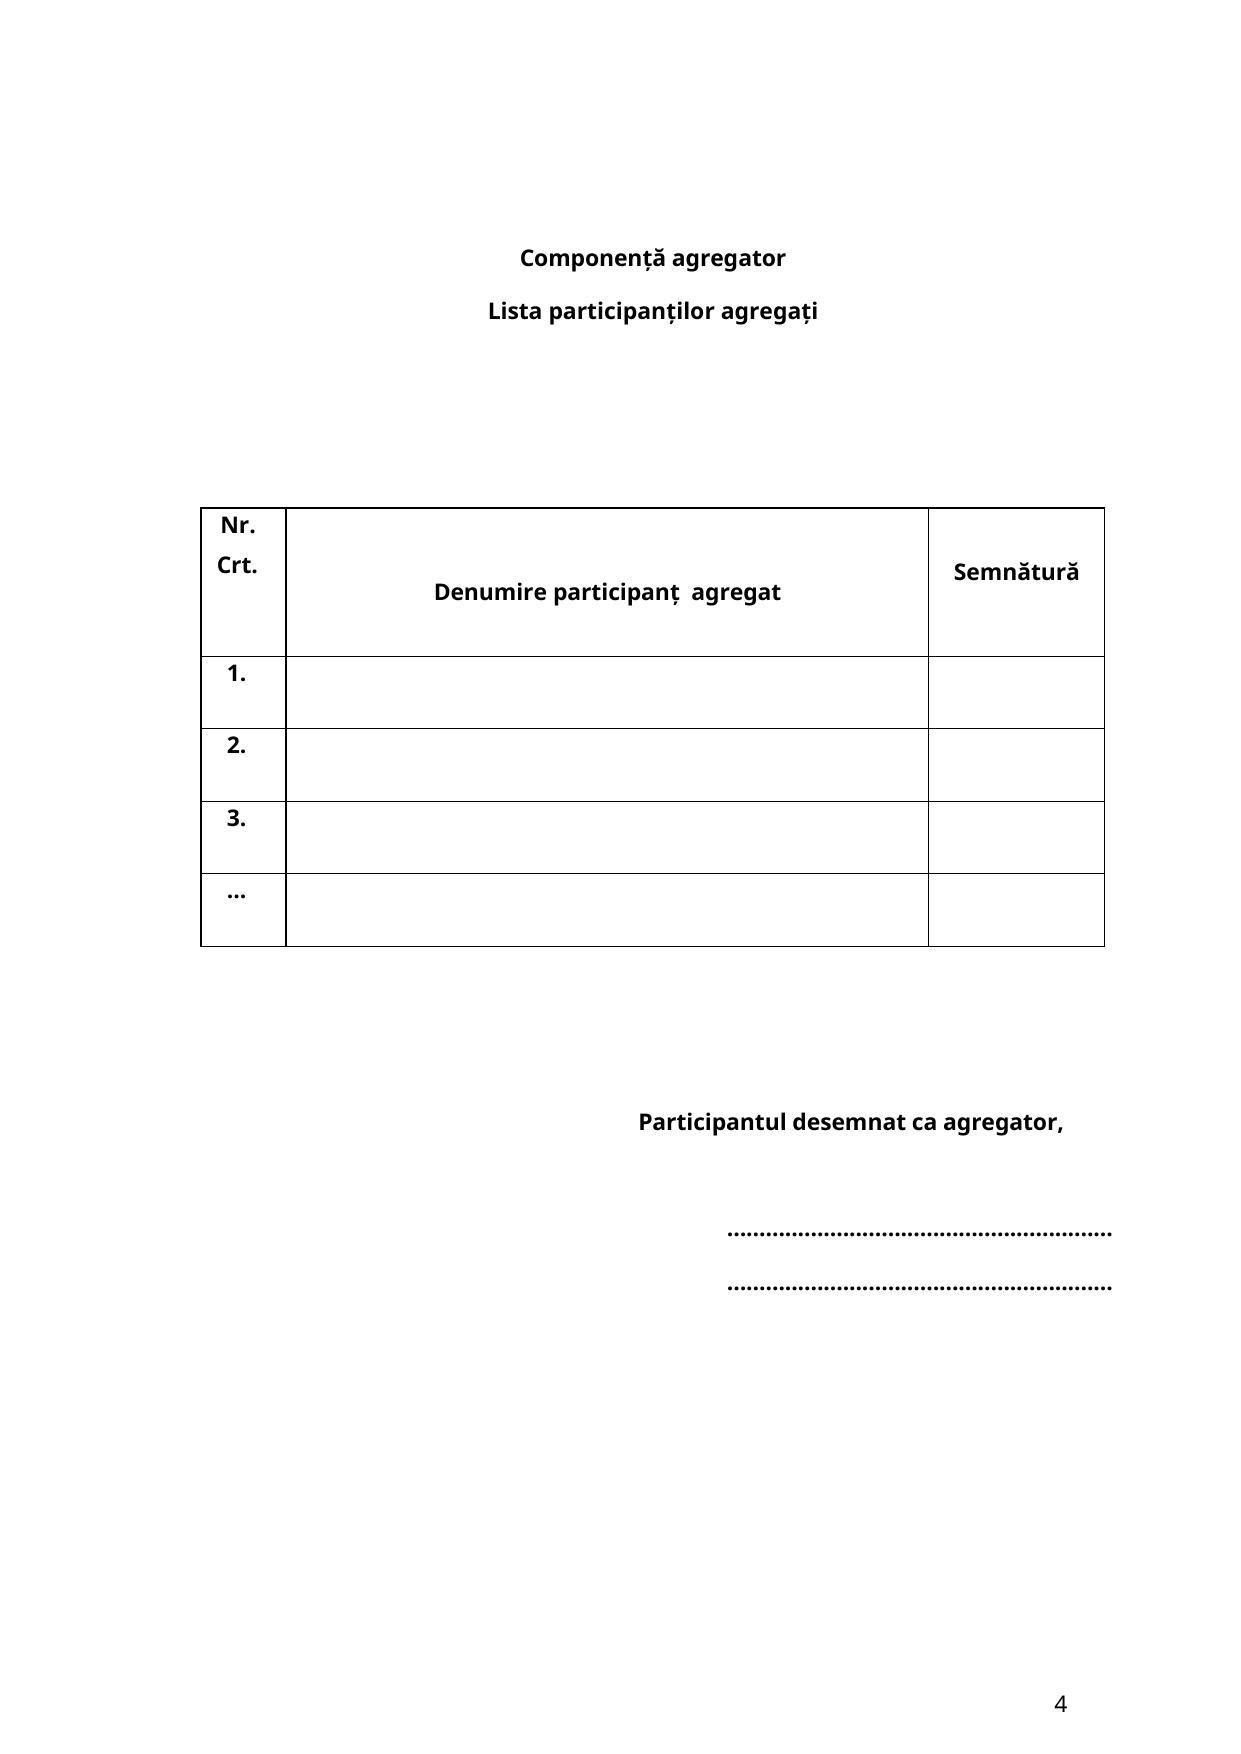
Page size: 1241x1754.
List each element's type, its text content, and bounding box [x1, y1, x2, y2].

table_cell [929, 874, 1104, 946]
table_cell 1. [202, 657, 285, 728]
text …......................................................... [139, 1212, 1112, 1244]
table_cell [929, 657, 1104, 728]
text Componență agregator [139, 242, 1166, 273]
table_cell 3. [202, 802, 285, 873]
table_cell 2. [202, 729, 285, 801]
table_header Denumire participanț agregat [287, 509, 928, 656]
text Lista participanților agregaţi [139, 295, 1166, 326]
table_cell [287, 874, 928, 946]
table_cell [287, 802, 928, 873]
table_cell ... [202, 874, 285, 946]
table_cell [287, 657, 928, 728]
table_cell [287, 729, 928, 801]
text …......................................................... [139, 1266, 1112, 1297]
table_header Semnătură [929, 509, 1104, 656]
text Participantul desemnat ca agregator, [139, 1106, 1112, 1137]
table_cell [929, 729, 1104, 801]
table_header Nr. Crt. [202, 509, 285, 656]
table_cell [929, 802, 1104, 873]
